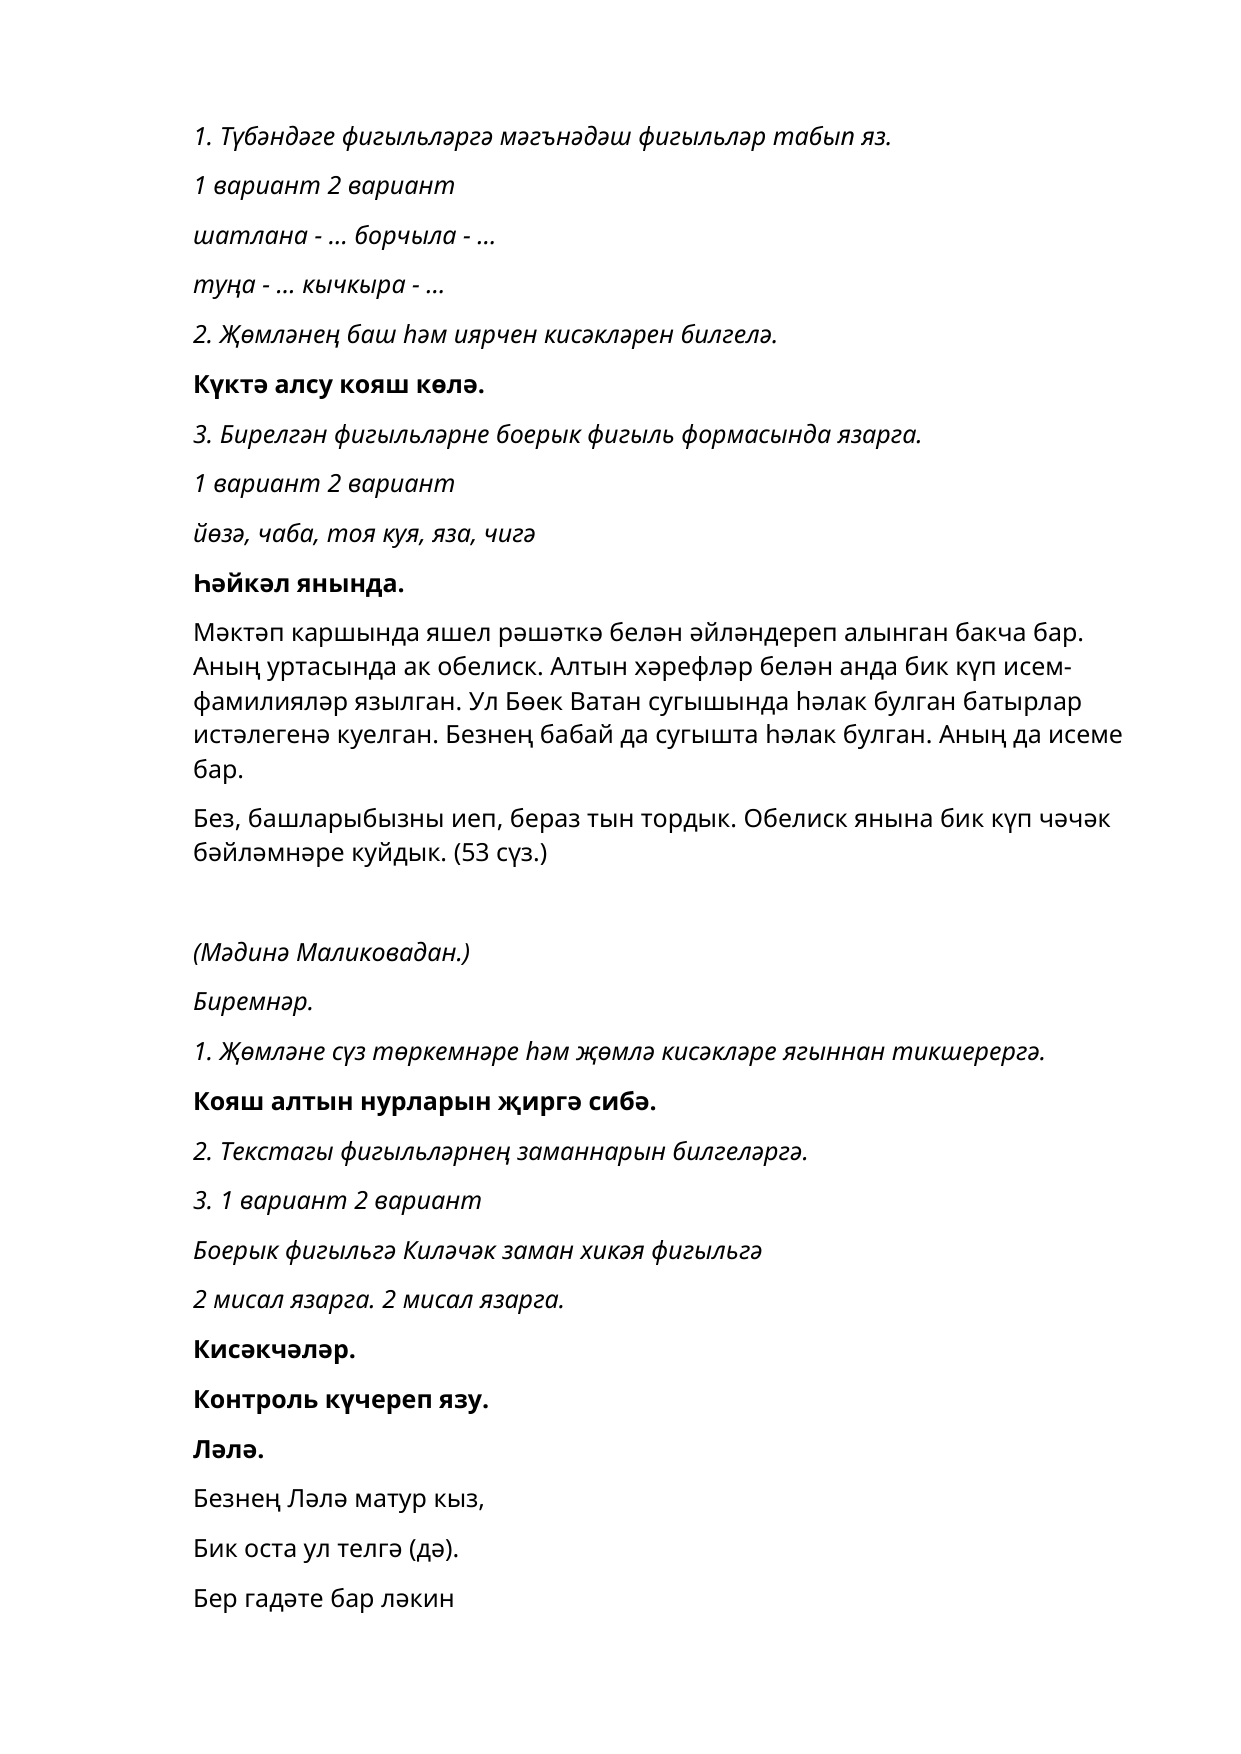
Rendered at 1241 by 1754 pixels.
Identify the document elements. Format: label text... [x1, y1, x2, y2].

text Ләлә. [193, 1431, 1136, 1465]
text Безнең Ләлә матур кыз, [193, 1481, 1136, 1515]
text Һәйкәл янында. [193, 565, 1136, 599]
text туңа - … кычкыра - … [193, 267, 1136, 301]
text 3. Бирелгән фигыльләрне боерык фигыль формасында язарга. [193, 416, 1136, 450]
text 2 мисал язарга. 2 мисал язарга. [193, 1282, 1136, 1316]
text 3. 1 вариант 2 вариант [193, 1183, 1136, 1217]
text 1. Түбәндәге фигыльләргә мәгънәдәш фигыльләр табып яз. [193, 118, 1136, 152]
text 2. Җөмләнең баш һәм иярчен кисәкләрен билгелә. [193, 317, 1136, 351]
text Биремнәр. [193, 984, 1136, 1018]
text Кисәкчәләр. [193, 1332, 1136, 1366]
text йөзә, чаба, тоя куя, яза, чигә [193, 516, 1136, 550]
text Мәктәп каршында яшел рәшәткә белән әйләндереп алынган бакча бар. Аның уртасында ак обелиск. Алтын хәрефләр белән анда бик күп исем-фамилияләр язылган. Ул Бөек Ватан сугышында һәлак булган батырлар истәлегенә куелган. Безнең бабай да сугышта һәлак булган. Аның да исеме бар. [193, 615, 1136, 785]
text Контроль күчереп язу. [193, 1382, 1136, 1416]
text Кояш алтын нурларын җиргә сибә. [193, 1083, 1136, 1117]
text шатлана - … борчыла - … [193, 217, 1136, 252]
text 1 вариант 2 вариант [193, 466, 1136, 500]
text Боерык фигыльгә Киләчәк заман хикәя фигыльгә [193, 1232, 1136, 1267]
text (Мәдинә Маликовадан.) [193, 934, 1136, 968]
text Без, башларыбызны иеп, бераз тын тордык. Обелиск янына бик күп чәчәк бәйләмнәре куйдык. (53 сүз.) [193, 801, 1136, 869]
text 1. Җөмләне сүз төркемнәре һәм җөмлә кисәкләре ягыннан тикшерергә. [193, 1034, 1136, 1068]
text Бик оста ул телгә (дә). [193, 1531, 1136, 1565]
text Бер гадәте бар ләкин [193, 1580, 1136, 1614]
text 2. Текстагы фигыльләрнең заманнарын билгеләргә. [193, 1133, 1136, 1167]
text Күктә алсу кояш көлә. [193, 367, 1136, 401]
text 1 вариант 2 вариант [193, 168, 1136, 202]
